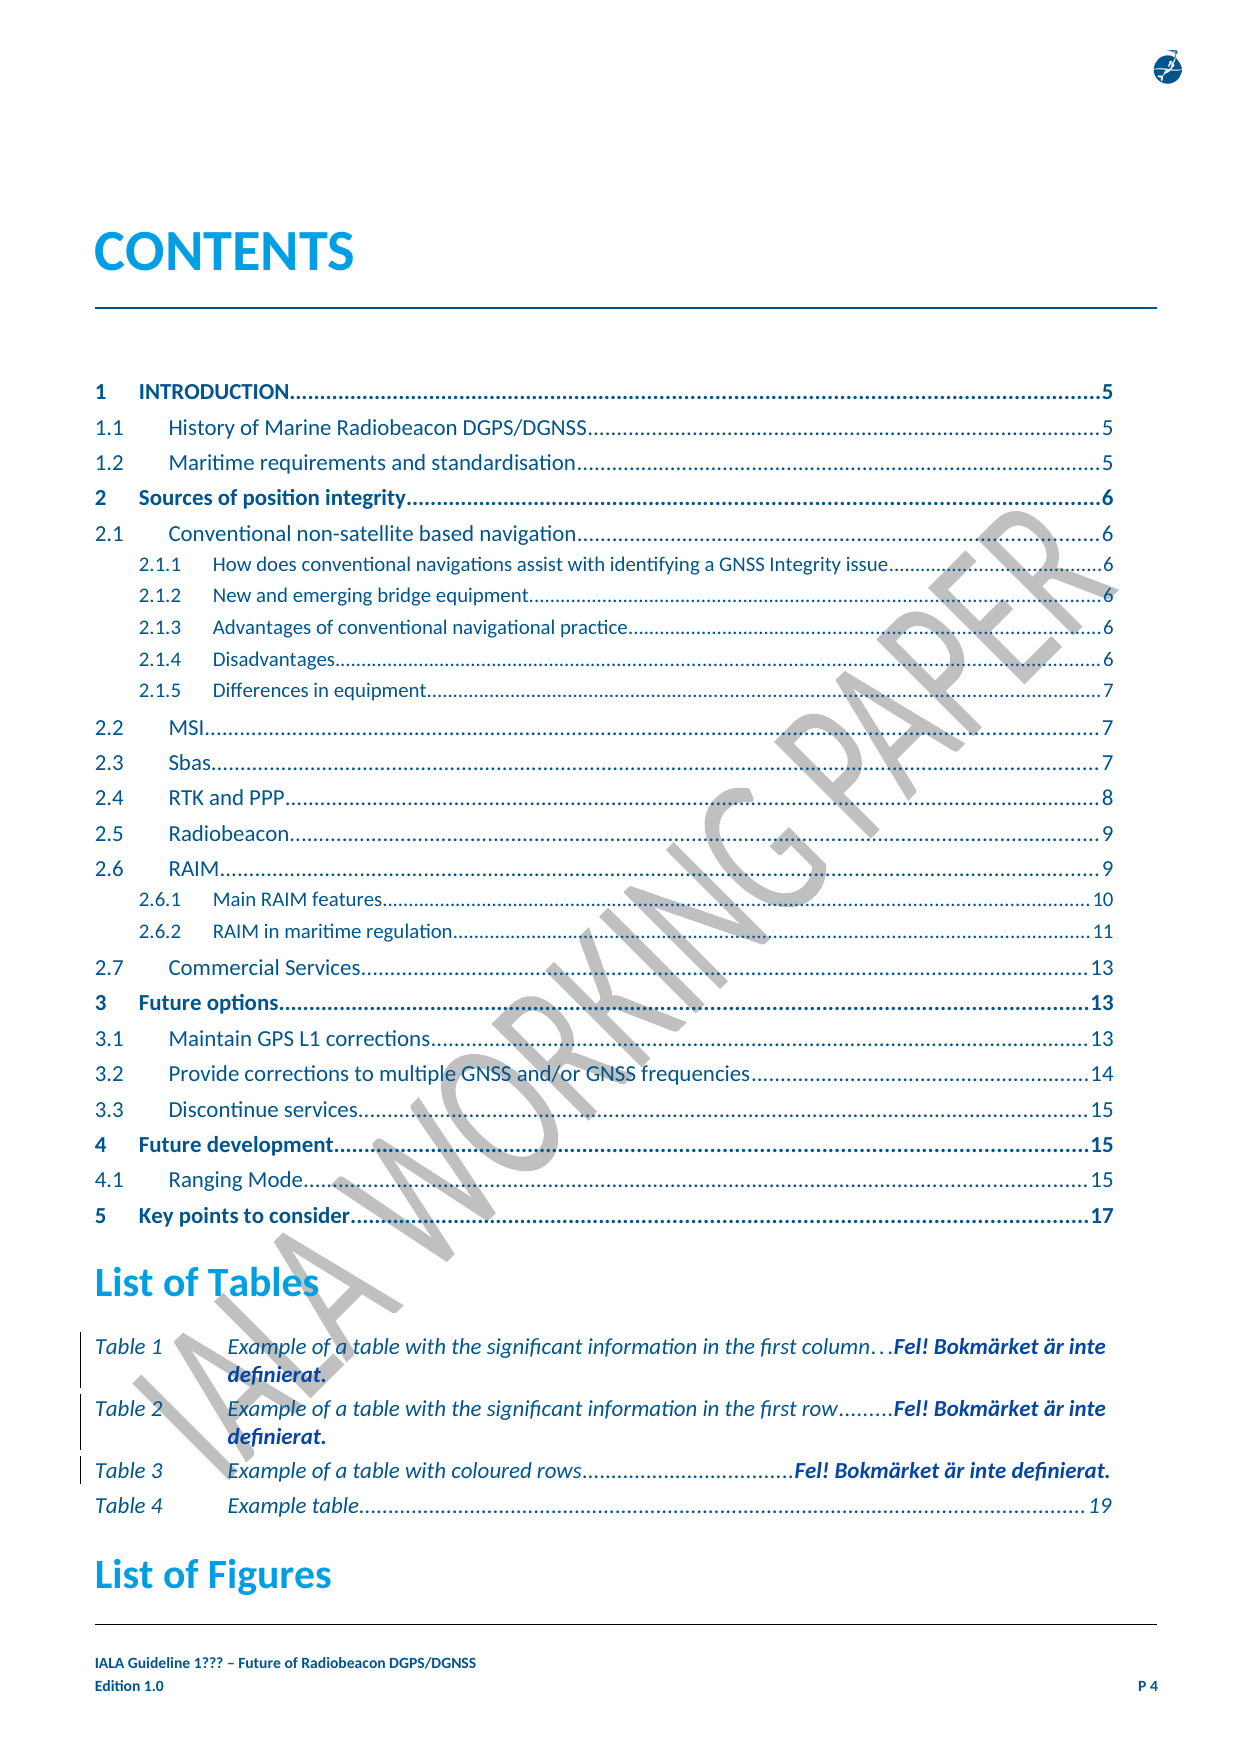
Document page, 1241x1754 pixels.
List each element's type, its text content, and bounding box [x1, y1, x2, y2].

text 1 INTRODUCTION 5 [94, 374, 1113, 405]
text 2 Sources of position integrity 6 [94, 480, 1113, 511]
text 2.4 RTK and PPP 8 [94, 780, 1113, 811]
text 3.3 Discontinue services 15 [94, 1091, 1113, 1123]
text 2.6.2 RAIM in maritime regulation 11 [139, 918, 1157, 943]
text 1.2 Maritime requirements and standardisation 5 [94, 445, 1113, 476]
text 2.1.5 Differences in equipment 7 [139, 678, 1157, 703]
text Table 3 Example of a table with coloured rows Fel! Bokmärket är inte definierat. [94, 1456, 1113, 1484]
text 2.5 Radiobeacon 9 [94, 816, 1113, 847]
text Table 1 Example of a table with the significant information in the first column Fel! Bokmärket är inte definierat. [94, 1332, 1113, 1388]
text 2.2 MSI 7 [94, 709, 1113, 741]
text Table 4 Example table 19 [94, 1491, 1113, 1519]
text 3.1 Maintain GPS L1 corrections 13 [94, 1021, 1113, 1052]
text 3 Future options 13 [94, 985, 1113, 1016]
text 1.1 History of Marine Radiobeacon DGPS/DGNSS 5 [94, 409, 1113, 441]
text 3.2 Provide corrections to multiple GNSS and/or GNSS frequencies 14 [94, 1056, 1113, 1087]
text 2.1.4 Disadvantages 6 [139, 646, 1157, 671]
text 2.6 RAIM 9 [94, 851, 1113, 882]
list List of Tables [94, 1256, 1157, 1307]
text 2.1 Conventional non-satellite based navigation 6 [94, 516, 1113, 547]
text 2.6.1 Main RAIM features 10 [139, 886, 1157, 912]
text 2.1.3 Advantages of conventional navigational practice 6 [139, 614, 1157, 640]
text 2.7 Commercial Services 13 [94, 950, 1113, 981]
text Table 2 Example of a table with the significant information in the first row Fel! Bokmärket är inte definierat. [94, 1394, 1113, 1450]
text 2.1.1 How does conventional navigations assist with identifying a GNSS Integrity issue 6 [139, 551, 1157, 576]
text 2.3 Sbas 7 [94, 745, 1113, 776]
picture [1120, 0, 1241, 119]
text 2.1.2 New and emerging bridge equipment. 6 [139, 583, 1157, 608]
list List of Figures [94, 1548, 1157, 1599]
text 4 Future development 15 [94, 1127, 1113, 1158]
text 5 Key points to consider 17 [94, 1198, 1113, 1229]
text 4.1 Ranging Mode 15 [94, 1162, 1113, 1193]
